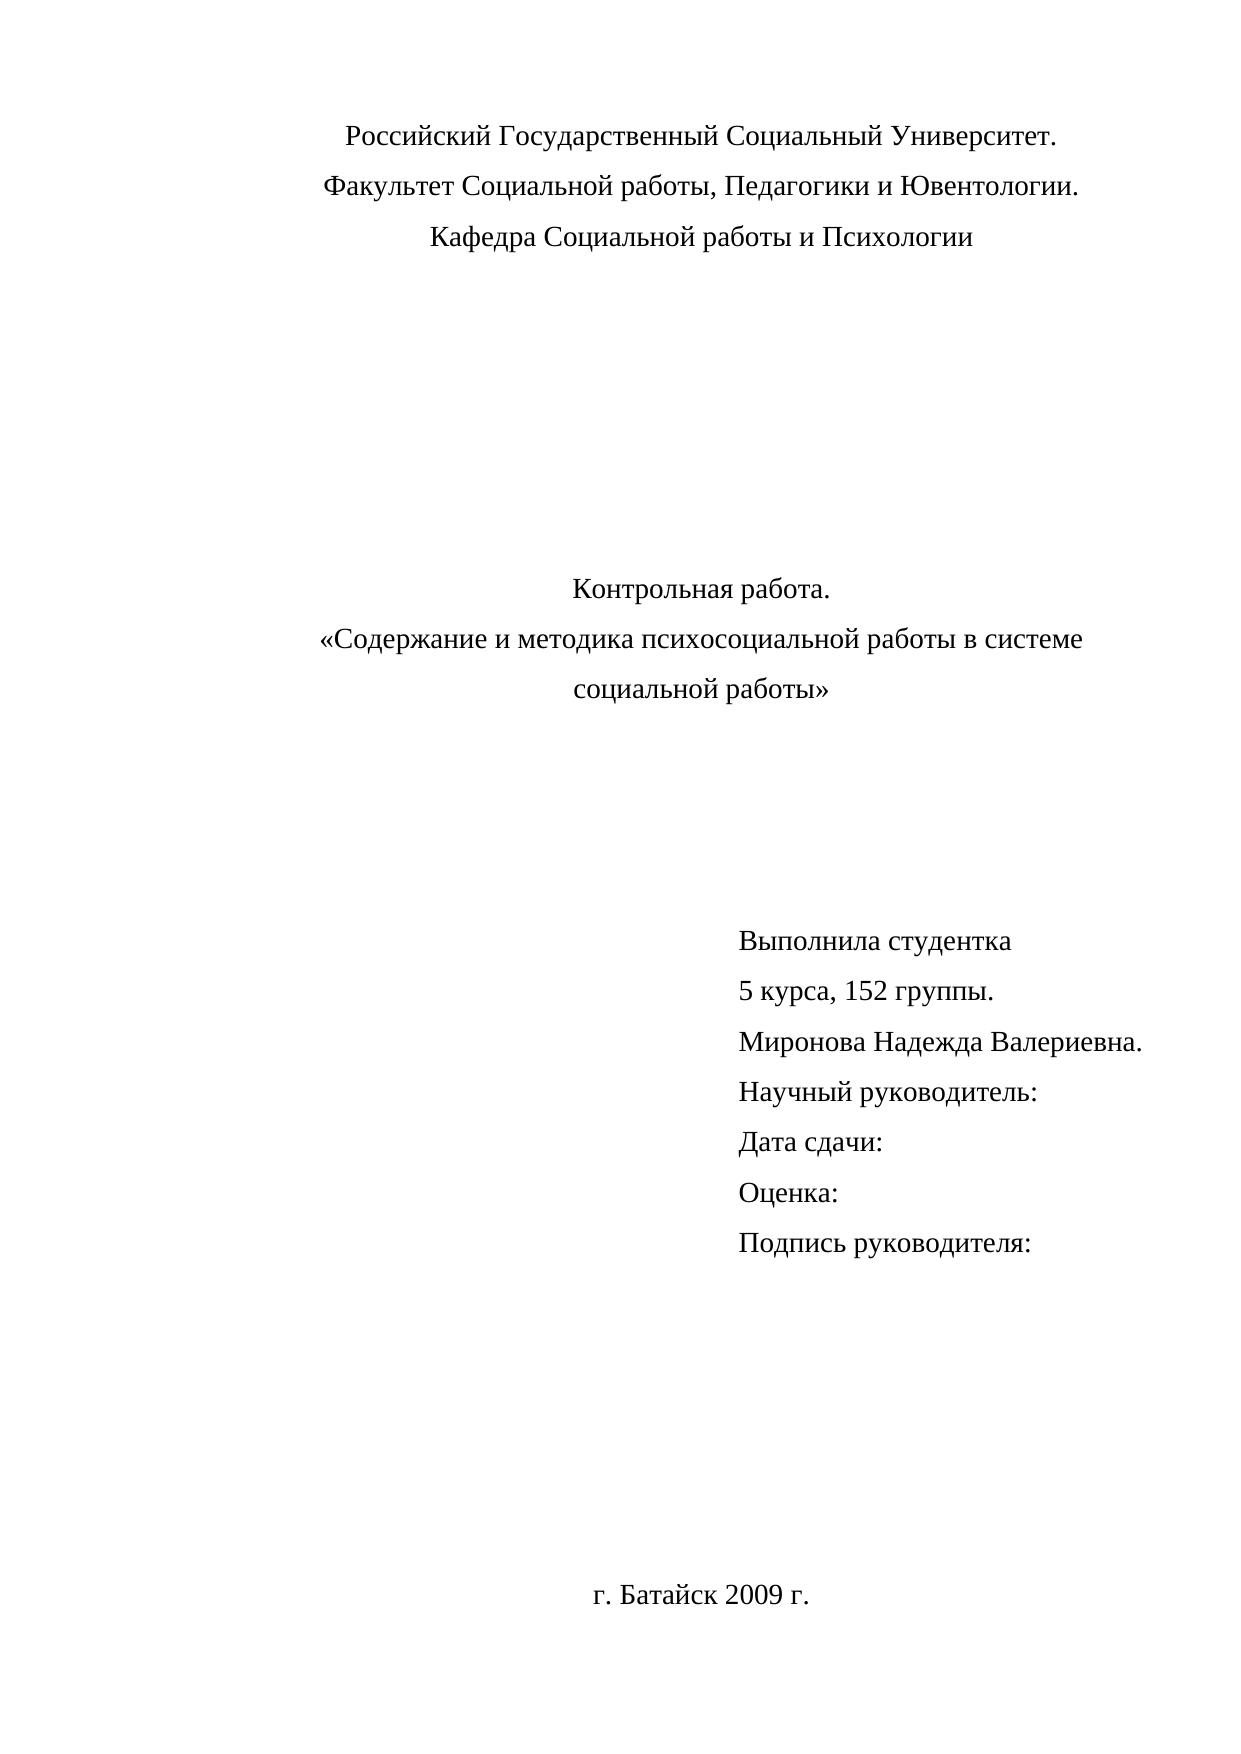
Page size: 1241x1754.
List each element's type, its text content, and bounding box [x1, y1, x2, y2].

text Российский Государственный Социальный Университет. [177, 118, 1152, 152]
text 5 курса, 152 группы. [177, 973, 1152, 1007]
text г. Батайск 2009 г. [177, 1577, 1152, 1611]
text Миронова Надежда Валериевна. [177, 1024, 1152, 1057]
text Подпись руководителя: [177, 1225, 1152, 1258]
text Выполнила студентка [177, 923, 1152, 957]
text «Содержание и методика психосоциальной работы в системе социальной работы» [251, 621, 1152, 705]
text Дата сдачи: [177, 1124, 1152, 1158]
text Оценка: [177, 1175, 1152, 1208]
text Факультет Социальной работы, Педагогики и Ювентологии. [177, 168, 1152, 202]
text Научный руководитель: [177, 1074, 1152, 1108]
text Контрольная работа. [251, 571, 1152, 604]
text Кафедра Социальной работы и Психологии [177, 219, 1152, 252]
